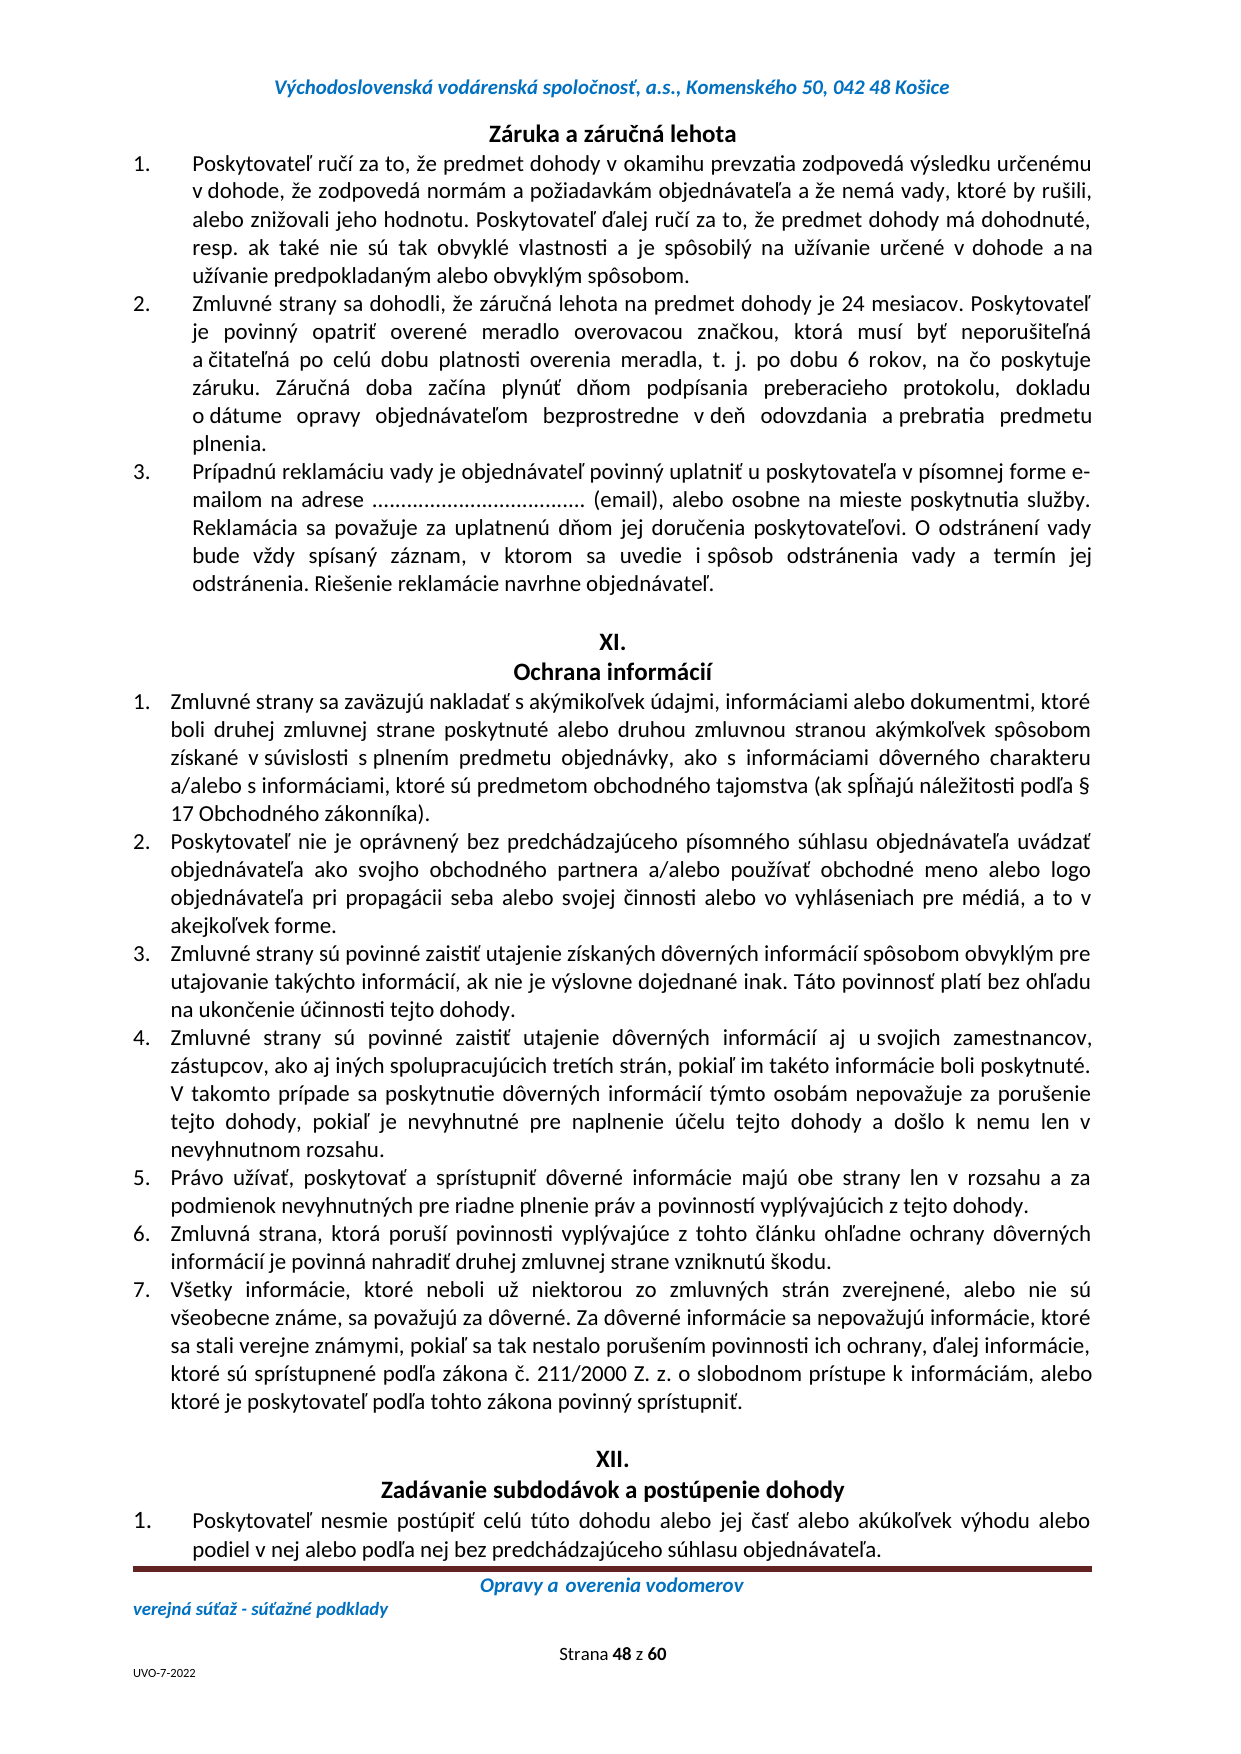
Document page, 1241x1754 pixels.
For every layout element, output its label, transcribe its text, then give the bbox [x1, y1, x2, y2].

list Zmluvné strany sa zaväzujú nakladať s akýmikoľvek údajmi, informáciami alebo dokumentmi, ktoré boli druhej zmluvnej strane poskytnuté alebo druhou zmluvnou stranou akýmkoľvek spôsobom získané v súvislosti s plnením predmetu objednávky, ako s informáciami dôverného charakteru a/alebo s informáciami, ktoré sú predmetom obchodného tajomstva (ak spĺňajú náležitosti podľa § 17 Obchodného zákonníka). [133, 687, 1092, 827]
text Ochrana informácií [133, 656, 1092, 687]
list Všetky informácie, ktoré neboli už niektorou zo zmluvných strán zverejnené, alebo nie sú všeobecne známe, sa považujú za dôverné. Za dôverné informácie sa nepovažujú informácie, ktoré sa stali verejne známymi, pokiaľ sa tak nestalo porušením povinnosti ich ochrany, ďalej informácie, ktoré sú sprístupnené podľa zákona č. 211/2000 Z. z. o slobodnom prístupe k informáciám, alebo ktoré je poskytovateľ podľa tohto zákona povinný sprístupniť. [133, 1275, 1092, 1415]
list Zmluvné strany sú povinné zaistiť utajenie získaných dôverných informácií spôsobom obvyklým pre utajovanie takýchto informácií, ak nie je výslovne dojednané inak. Táto povinnosť platí bez ohľadu na ukončenie účinnosti tejto dohody. [133, 939, 1092, 1023]
list Zmluvná strana, ktorá poruší povinnosti vyplývajúce z tohto článku ohľadne ochrany dôverných informácií je povinná nahradiť druhej zmluvnej strane vzniknutú škodu. [133, 1219, 1092, 1275]
text Zadávanie subdodávok a postúpenie dohody [133, 1474, 1092, 1504]
list Poskytovateľ ručí za to, že predmet dohody v okamihu prevzatia zodpovedá výsledku určenému v dohode, že zodpovedá normám a požiadavkám objednávateľa a že nemá vady, ktoré by rušili, alebo znižovali jeho hodnotu. Poskytovateľ ďalej ručí za to, že predmet dohody má dohodnuté, resp. ak také nie sú tak obvyklé vlastnosti a je spôsobilý na užívanie určené v dohode a na užívanie predpokladaným alebo obvyklým spôsobom. [133, 149, 1092, 289]
list Zmluvné strany sa dohodli, že záručná lehota na predmet dohody je 24 mesiacov. Poskytovateľ je povinný opatriť overené meradlo overovacou značkou, ktorá musí byť neporušiteľná a čitateľná po celú dobu platnosti overenia meradla, t. j. po dobu 6 rokov, na čo poskytuje záruku. Záručná doba začína plynúť dňom podpísania preberacieho protokolu, dokladu o dátume opravy objednávateľom bezprostredne v deň odovzdania a prebratia predmetu plnenia. [133, 289, 1092, 457]
text XI. [133, 626, 1092, 656]
text XII. [133, 1443, 1092, 1474]
list Prípadnú reklamáciu vady je objednávateľ povinný uplatniť u poskytovateľa v písomnej forme e-mailom na adrese ..................................... (email), alebo osobne na mieste poskytnutia služby. Reklamácia sa považuje za uplatnenú dňom jej doručenia poskytovateľovi. O odstránení vady bude vždy spísaný záznam, v ktorom sa uvedie i spôsob odstránenia vady a termín jej odstránenia. Riešenie reklamácie navrhne objednávateľ. [133, 457, 1092, 597]
text Záruka a záručná lehota [133, 118, 1092, 149]
list Poskytovateľ nie je oprávnený bez predchádzajúceho písomného súhlasu objednávateľa uvádzať objednávateľa ako svojho obchodného partnera a/alebo používať obchodné meno alebo logo objednávateľa pri propagácii seba alebo svojej činnosti alebo vo vyhláseniach pre médiá, a to v akejkoľvek forme. [133, 827, 1092, 939]
list Právo užívať, poskytovať a sprístupniť dôverné informácie majú obe strany len v rozsahu a za podmienok nevyhnutných pre riadne plnenie práv a povinností vyplývajúcich z tejto dohody. [133, 1163, 1092, 1219]
list Poskytovateľ nesmie postúpiť celú túto dohodu alebo jej časť alebo akúkoľvek výhodu alebo podiel v nej alebo podľa nej bez predchádzajúceho súhlasu objednávateľa. [133, 1504, 1092, 1563]
list Zmluvné strany sú povinné zaistiť utajenie dôverných informácií aj u svojich zamestnancov, zástupcov, ako aj iných spolupracujúcich tretích strán, pokiaľ im takéto informácie boli poskytnuté. V takomto prípade sa poskytnutie dôverných informácií týmto osobám nepovažuje za porušenie tejto dohody, pokiaľ je nevyhnutné pre naplnenie účelu tejto dohody a došlo k nemu len v nevyhnutnom rozsahu. [133, 1023, 1092, 1163]
